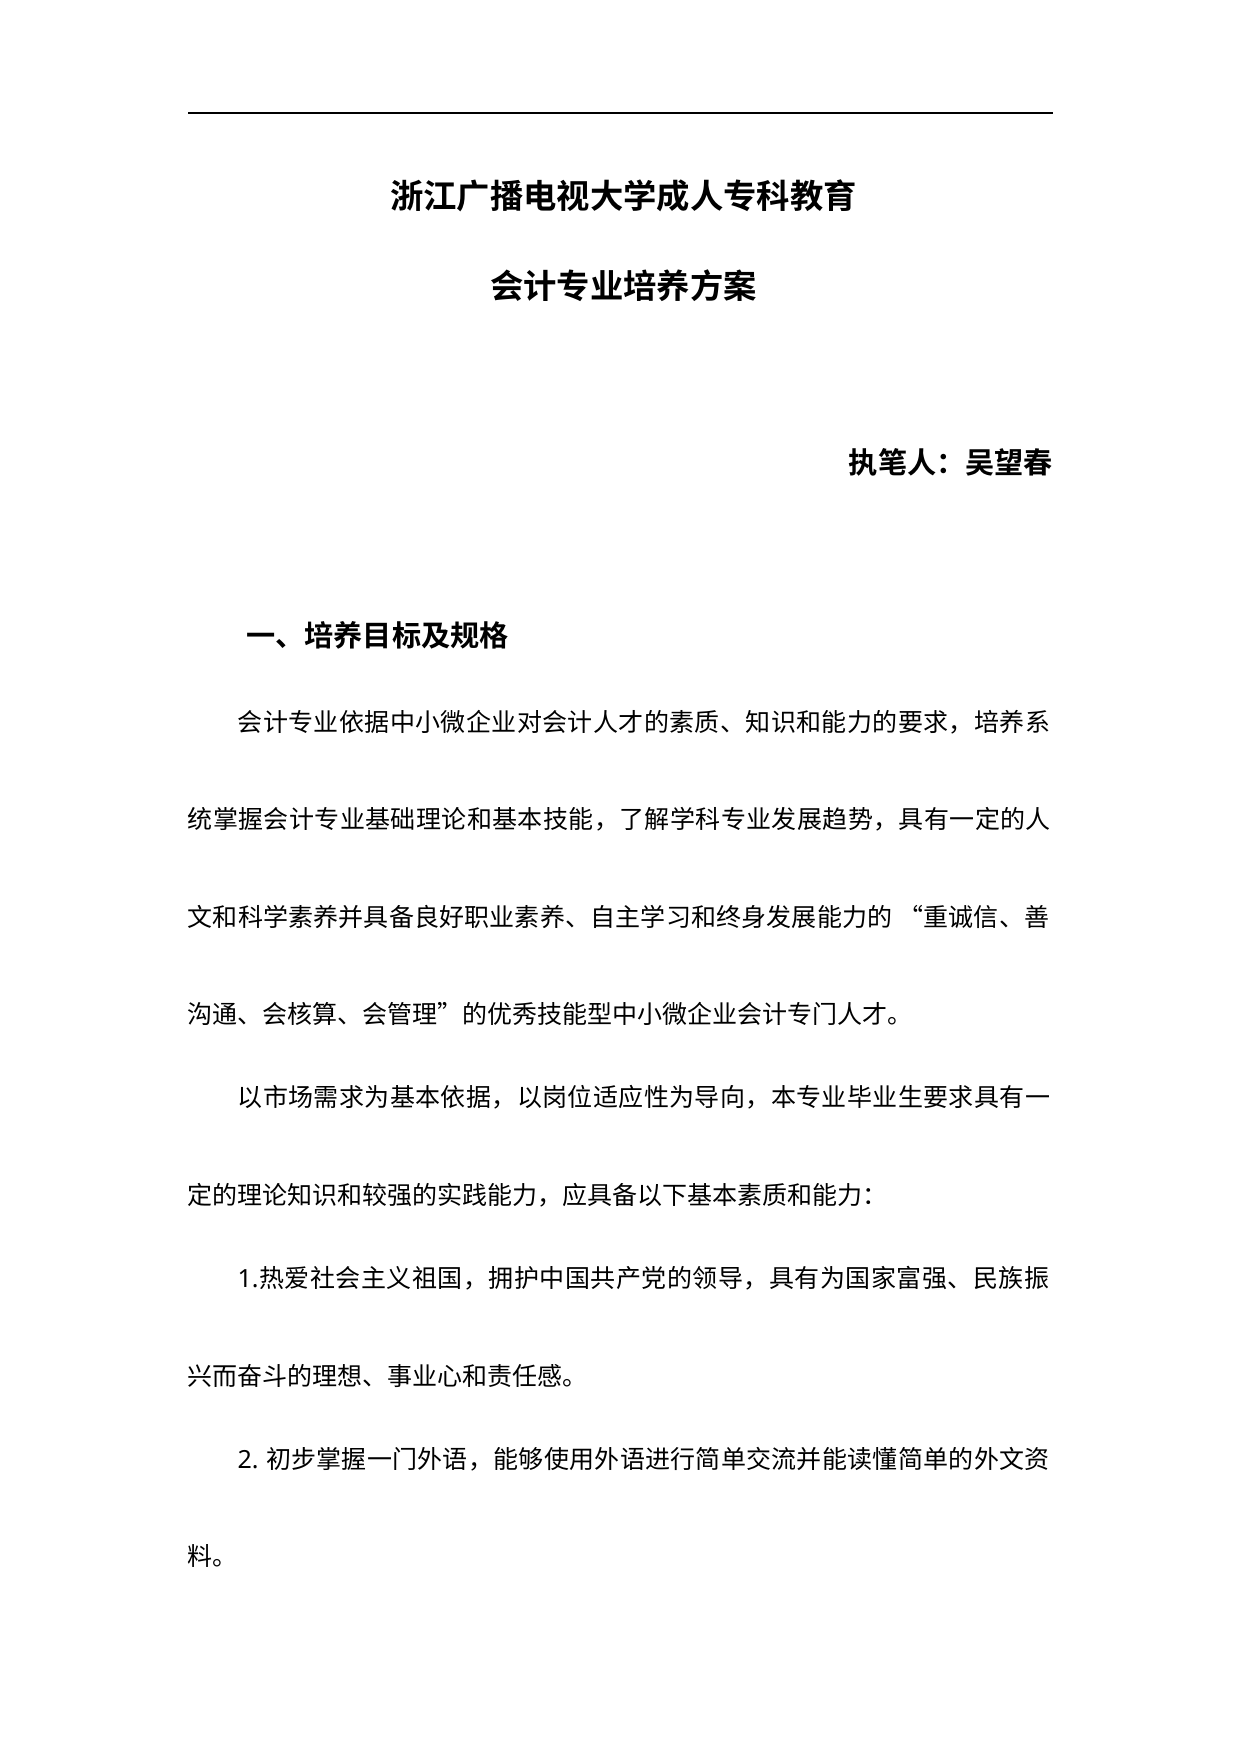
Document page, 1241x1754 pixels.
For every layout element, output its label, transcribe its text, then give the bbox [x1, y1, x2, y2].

text 1.热爱社会主义祖国，拥护中国共产党的领导，具有为国家富强、民族振兴而奋斗的理想、事业心和责任感。 [187, 1244, 1053, 1407]
text 会计专业培养方案 [187, 251, 1059, 316]
text 以市场需求为基本依据，以岗位适应性为导向，本专业毕业生要求具有一定的理论知识和较强的实践能力，应具备以下基本素质和能力： [187, 1063, 1053, 1226]
text 一、培养目标及规格 [187, 602, 1053, 667]
text 执笔人：吴望春 [187, 428, 1053, 493]
text 浙江广播电视大学成人专科教育 [187, 162, 1059, 227]
text 会计专业依据中小微企业对会计人才的素质、知识和能力的要求，培养系统掌握会计专业基础理论和基本技能，了解学科专业发展趋势，具有一定的人文和科学素养并具备良好职业素养、自主学习和终身发展能力的 “重诚信、善沟通、会核算、会管理”的优秀技能型中小微企业会计专门人才。 [187, 688, 1053, 1045]
text 2. 初步掌握一门外语，能够使用外语进行简单交流并能读懂简单的外文资料。 [187, 1425, 1053, 1587]
